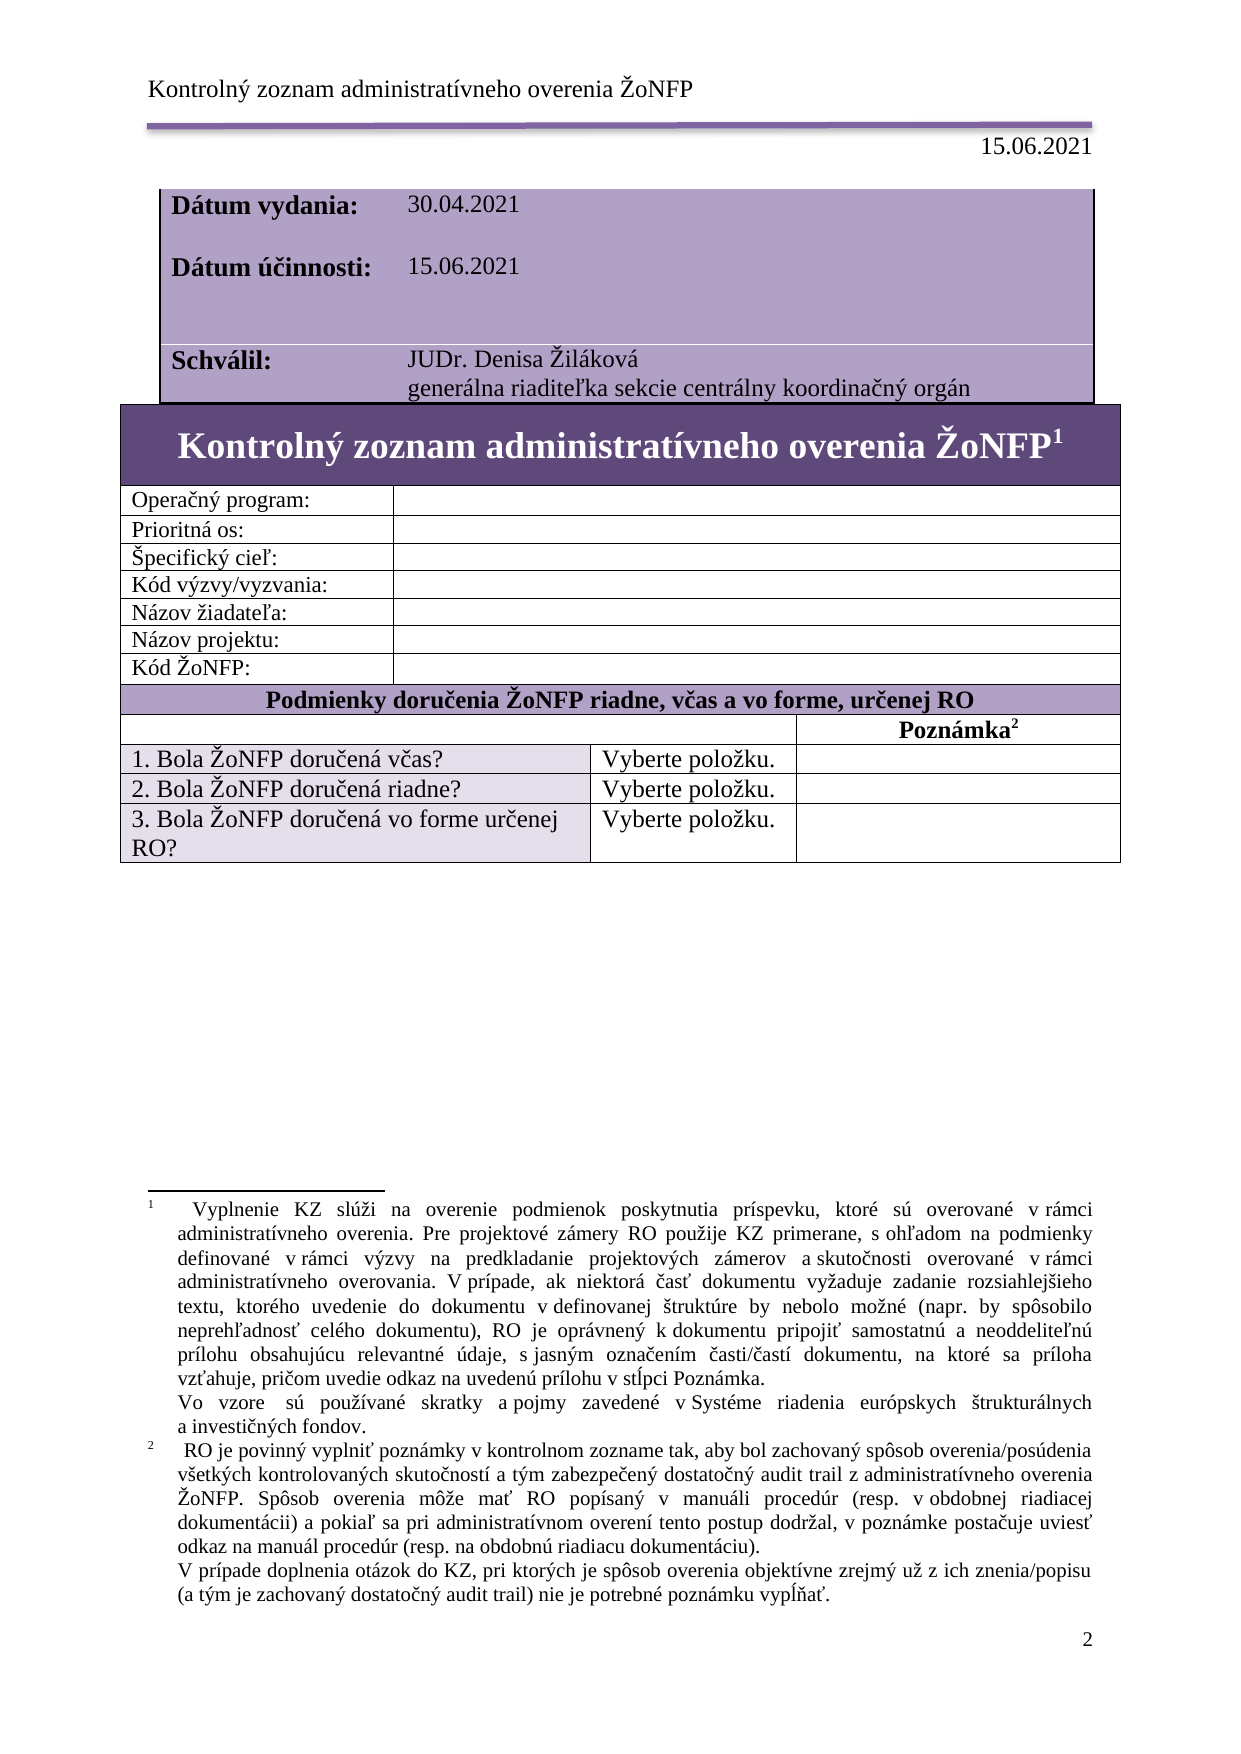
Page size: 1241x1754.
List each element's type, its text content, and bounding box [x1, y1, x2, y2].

table_cell Špecifický cieľ: [121, 544, 393, 570]
table_cell [394, 516, 1120, 543]
table_cell [394, 599, 1120, 625]
table_cell Dátum účinnosti: [161, 251, 396, 344]
table_cell [394, 544, 1120, 570]
table_cell [394, 654, 1120, 684]
table_cell Dátum vydania: [161, 189, 396, 251]
table_cell 2. Bola ŽoNFP doručená riadne? [121, 774, 590, 803]
table_cell [797, 804, 1120, 862]
table_cell [394, 486, 1120, 515]
table_cell [394, 626, 1120, 653]
table_cell Poznámka [797, 715, 1120, 743]
table_cell [797, 774, 1120, 803]
table_cell [394, 571, 1120, 598]
table_header Kontrolný zoznam administratívneho overenia ŽoNFP [121, 405, 1120, 485]
table_cell Schválil: [161, 345, 396, 402]
table_cell 3. Bola ŽoNFP doručená vo forme určenej RO? [121, 804, 590, 862]
table_cell Kód výzvy/vyzvania: [121, 571, 393, 598]
table_cell Operačný program: [121, 486, 393, 515]
table_cell [121, 715, 796, 743]
table_cell JUDr. Denisa Žiláková generálna riaditeľka sekcie centrálny koordinačný orgán [396, 345, 1093, 402]
table_cell 1. Bola ŽoNFP doručená včas? [121, 745, 590, 773]
table_cell [797, 745, 1120, 773]
table_cell Podmienky doručenia ŽoNFP riadne, včas a vo forme, určenej RO [121, 685, 1120, 714]
table_cell Prioritná os: [121, 516, 393, 543]
table_cell Kód ŽoNFP: [121, 654, 393, 684]
table_cell Názov projektu: [121, 626, 393, 653]
table_cell [396, 251, 1093, 344]
table_cell Názov žiadateľa: [121, 599, 393, 625]
table_cell [396, 189, 1093, 251]
